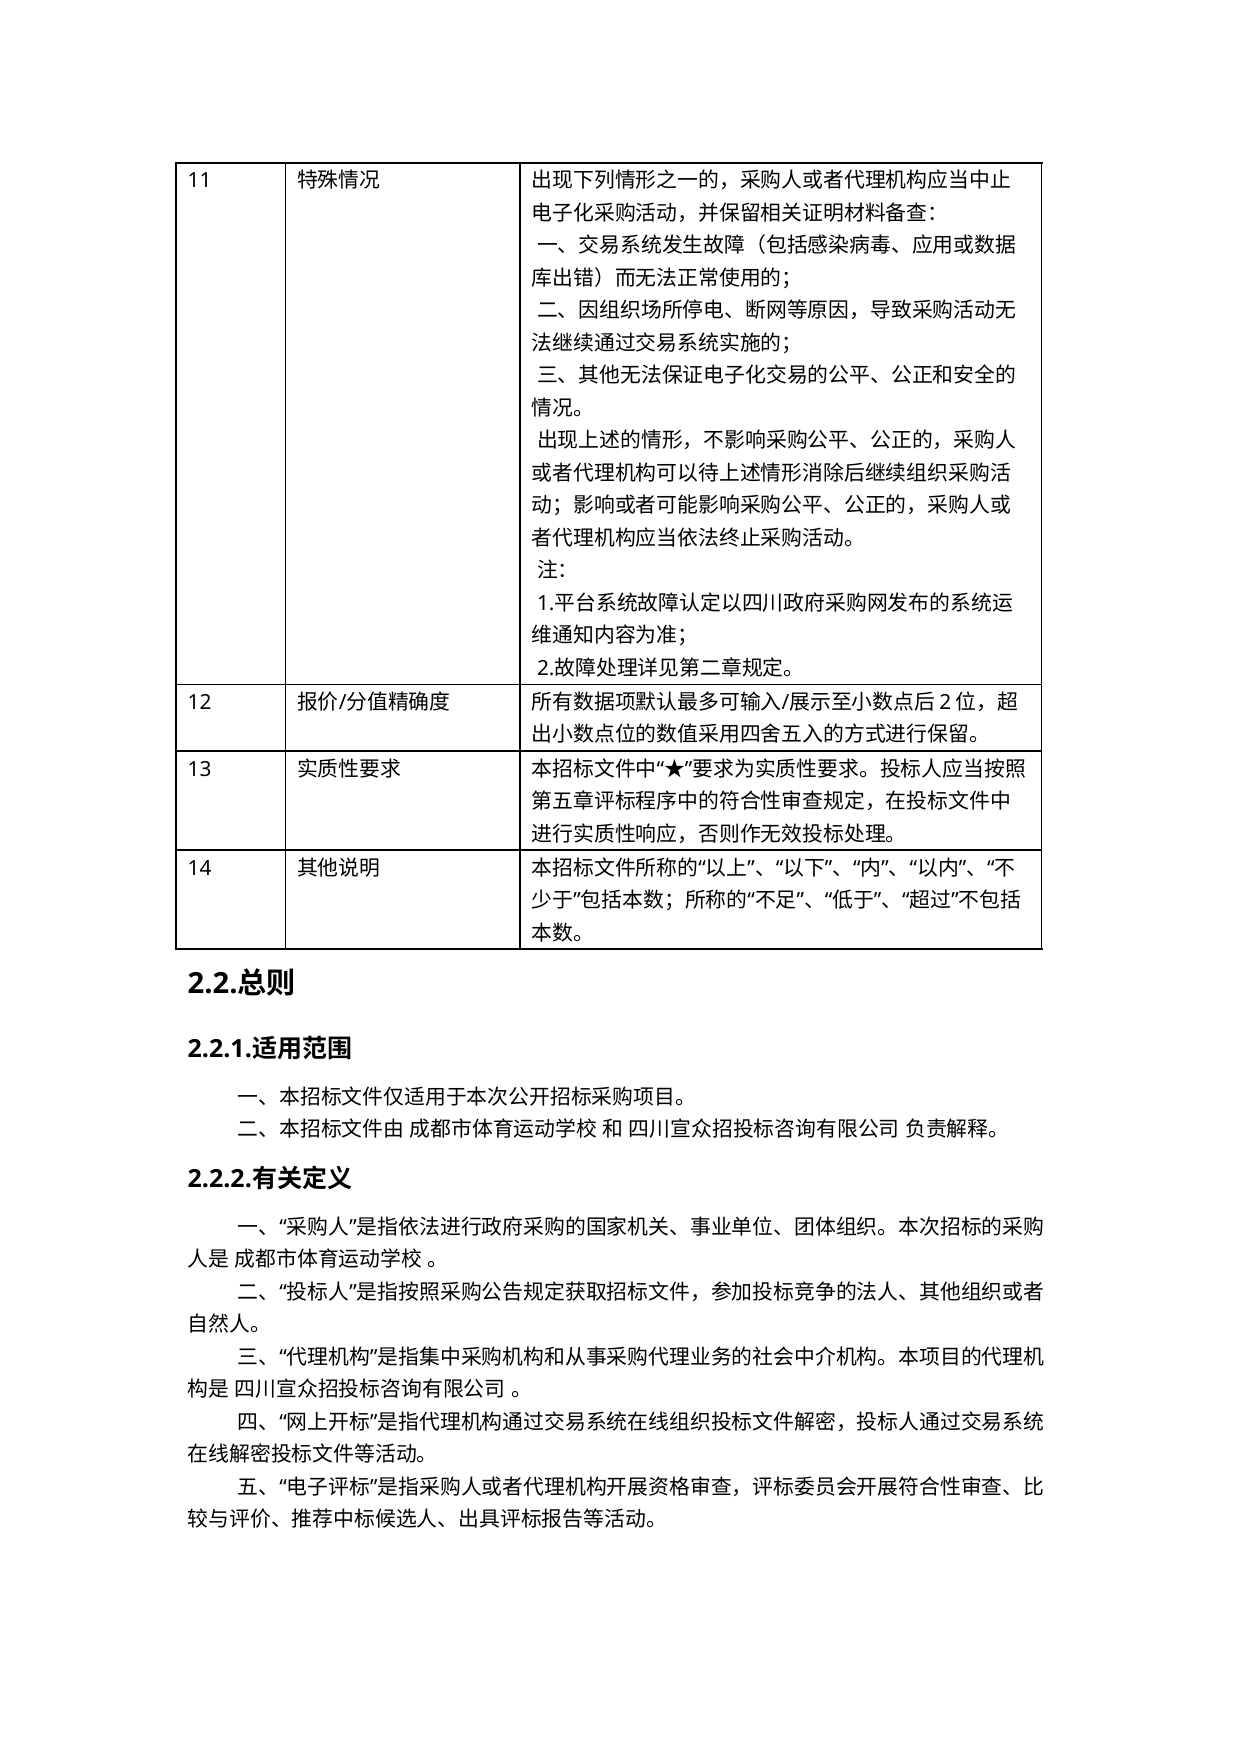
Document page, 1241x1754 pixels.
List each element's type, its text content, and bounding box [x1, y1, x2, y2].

table_cell 所有数据项默认最多可输入/展示至小数点后2位，超出小数点位的数值采用四舍五入的方式进行保留。 [521, 685, 1041, 750]
table_cell 出现下列情形之一的，采购人或者代理机构应当中止电子化采购活动，并保留相关证明材料备查： 一、交易系统发生故障（包括感染病毒、应用或数据库出错）而无法正常使用的； 二、因组织场所停电、断网等原因，导致采购活动无法继续通过交易系统实施的； 三、其他无法保证电子化交易的公平、公正和安全的情况。 出现上述的情形，不影响采购公平、公正的，采购人或者代理机构可以待上述情形消除后继续组织采购活动；影响或者可能影响采购公平、公正的，采购人或者代理机构应当依法终止采购活动。 注： 1.平台系统故障认定以四川政府采购网发布的系统运维通知内容为准； 2.故障处理详见第二章规定。 [521, 164, 1041, 683]
table_cell 其他说明 [286, 851, 519, 948]
table_cell 13 [177, 752, 285, 849]
text 四、“网上开标”是指代理机构通过交易系统在线组织投标文件解密，投标人通过交易系统在线解密投标文件等活动。 [187, 1405, 1053, 1470]
table_cell 14 [177, 851, 285, 948]
table_cell 报价/分值精确度 [286, 685, 519, 750]
text 2.2.1.适用范围 [187, 1015, 1053, 1080]
text 二、“投标人”是指按照采购公告规定获取招标文件，参加投标竞争的法人、其他组织或者自然人。 [187, 1275, 1053, 1340]
table_cell 实质性要求 [286, 752, 519, 849]
table_cell 11 [177, 164, 285, 683]
text 二、本招标文件由 成都市体育运动学校 和 四川宣众招投标咨询有限公司 负责解释。 [187, 1112, 1053, 1145]
table_cell 本招标文件所称的“以上”、“以下”、“内”、“以内”、“不少于”包括本数；所称的“不足”、“低于”、“超过”不包括本数。 [521, 851, 1041, 948]
text 2.2.2.有关定义 [187, 1145, 1053, 1210]
text 一、本招标文件仅适用于本次公开招标采购项目。 [187, 1080, 1053, 1112]
table_cell 特殊情况 [286, 164, 519, 683]
table_cell 12 [177, 685, 285, 750]
text 2.2.总则 [187, 950, 1053, 1015]
text 五、“电子评标”是指采购人或者代理机构开展资格审查，评标委员会开展符合性审查、比较与评价、推荐中标候选人、出具评标报告等活动。 [187, 1470, 1053, 1535]
text 一、“采购人”是指依法进行政府采购的国家机关、事业单位、团体组织。本次招标的采购人是 成都市体育运动学校 。 [187, 1210, 1053, 1275]
text 三、“代理机构”是指集中采购机构和从事采购代理业务的社会中介机构。本项目的代理机构是 四川宣众招投标咨询有限公司 。 [187, 1340, 1053, 1405]
table_cell 本招标文件中“★”要求为实质性要求。投标人应当按照第五章评标程序中的符合性审查规定，在投标文件中进行实质性响应，否则作无效投标处理。 [521, 752, 1041, 849]
